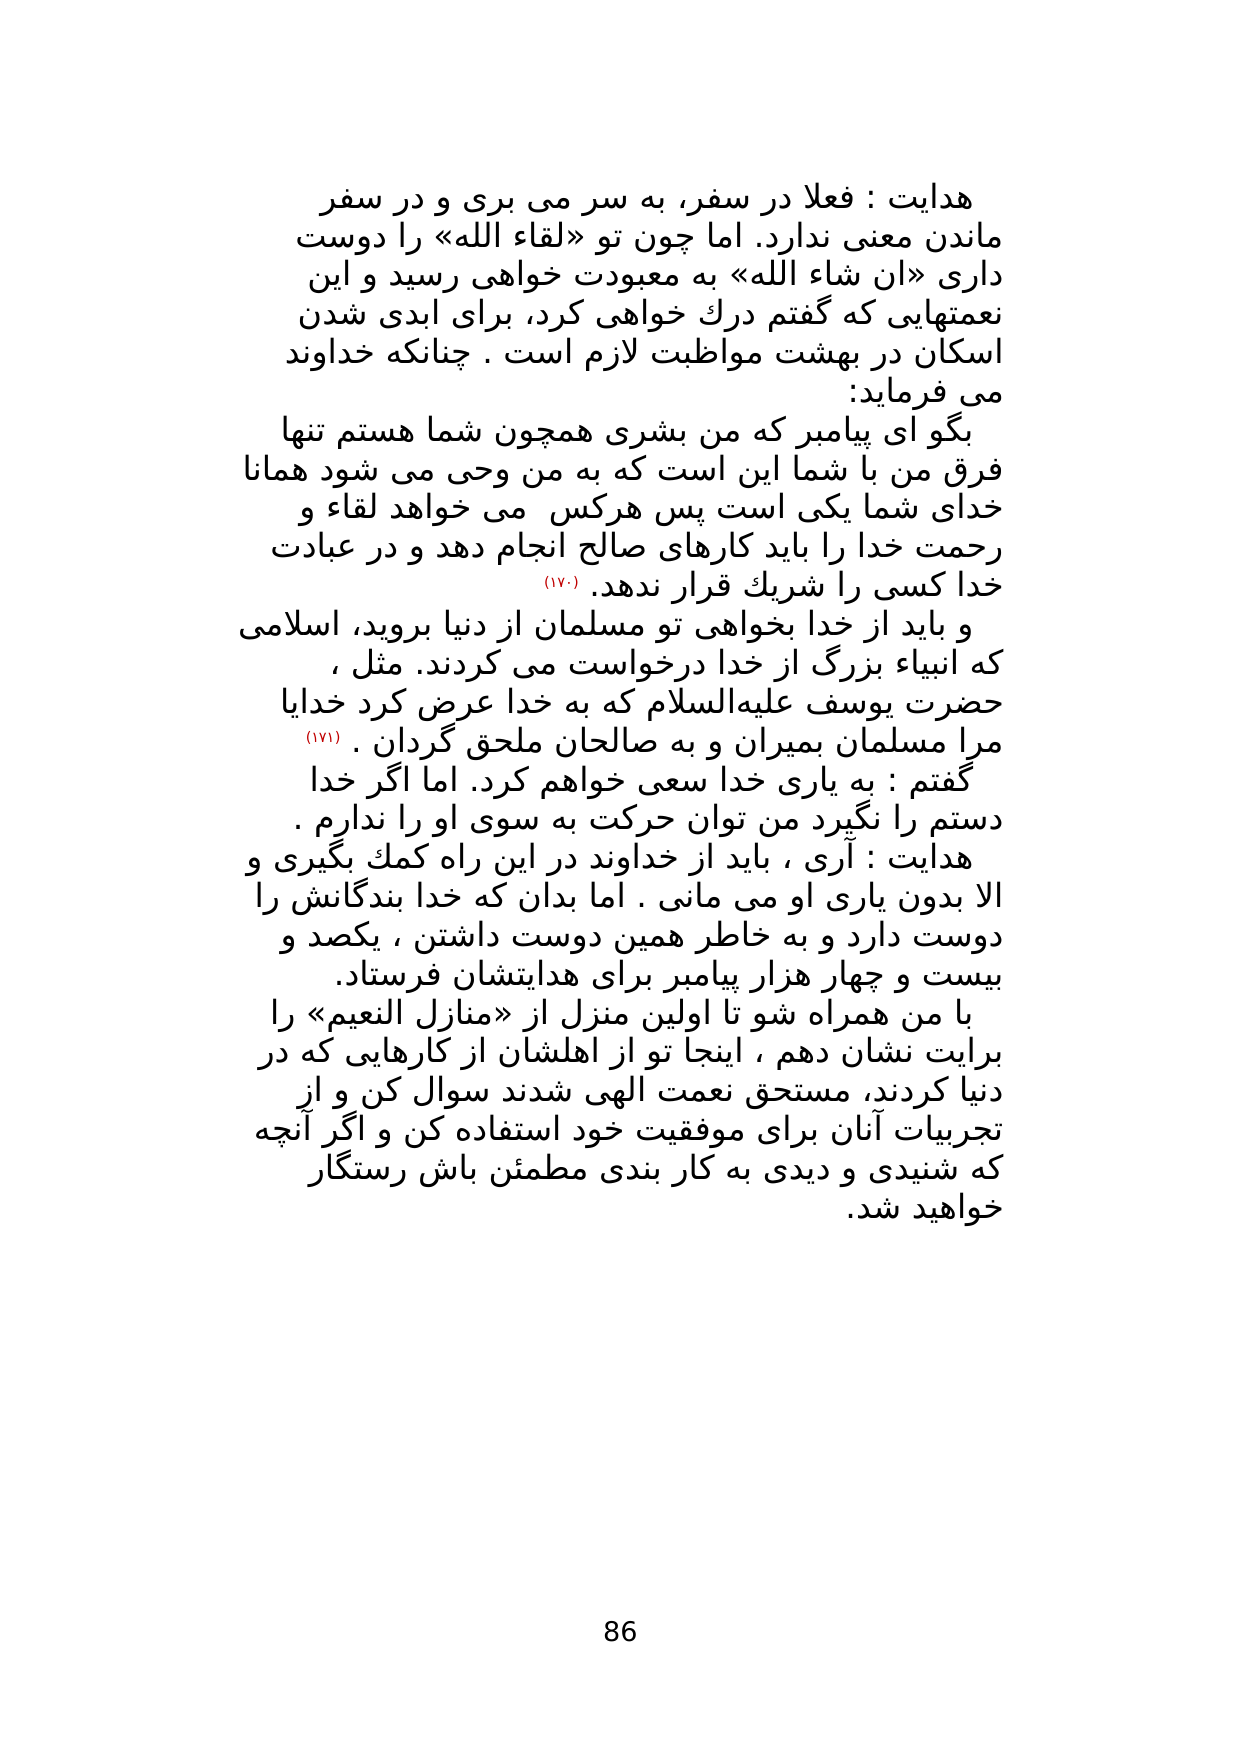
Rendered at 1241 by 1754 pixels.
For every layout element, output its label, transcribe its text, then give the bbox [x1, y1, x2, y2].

text هدايت : فعلا در سفر، به سر مى برى و در سفر ماندن معنى ندارد. اما چون تو «لقاء الله» را دوست دارى «ان شاء الله» به معبودت خواهى رسيد و اين نعمتهايى كه گفتم درك خواهى كرد، براى ابدى شدن اسكان در بهشت مواظبت لازم است . چنانكه خداوند مى فرمايد: [236, 177, 1004, 410]
text گفتم : به يارى خدا سعى خواهم كرد. اما اگر خدا دستم را نگيرد من توان حركت به سوى او را ندارم . [236, 760, 1004, 838]
text و بايد از خدا بخواهى تو مسلمان از دنيا برويد، اسلامى كه انبياء بزرگ از خدا درخواست مى كردند. مثل ، حضرت يوسف عليه‌السلام كه به خدا عرض كرد خدايا مرا مسلمان بميران و به صالحان ملحق گردان . (١٧١) [236, 604, 1004, 760]
text بگو اى پيامبر كه من بشرى همچون شما هستم تنها فرق من با شما اين است كه به من وحى مى شود همانا خداى شما يكى است پس هركس ‍ مى خواهد لقاء و رحمت خدا را بايد كارهاى صالح انجام دهد و در عبادت خدا كسى را شريك قرار ندهد. (١٧٠) [236, 410, 1004, 604]
text با من همراه شو تا اولين منزل از «منازل النعيم» را برايت نشان دهم ، اينجا تو از اهلشان از كارهايى كه در دنيا كردند، مستحق نعمت الهى شدند سوال كن و از تجربيات آنان براى موفقيت خود استفاده كن و اگر آنچه كه شنيدى و ديدى به كار بندى مطمئن باش رستگار خواهيد شد. [236, 993, 1004, 1226]
text هدايت : آرى ، بايد از خداوند در اين راه كمك بگيرى و الا بدون يارى او مى مانى . اما بدان كه خدا بندگانش را دوست دارد و به خاطر همين دوست داشتن ، يكصد و بيست و چهار هزار پيامبر براى هدايتشان فرستاد. [236, 838, 1004, 993]
